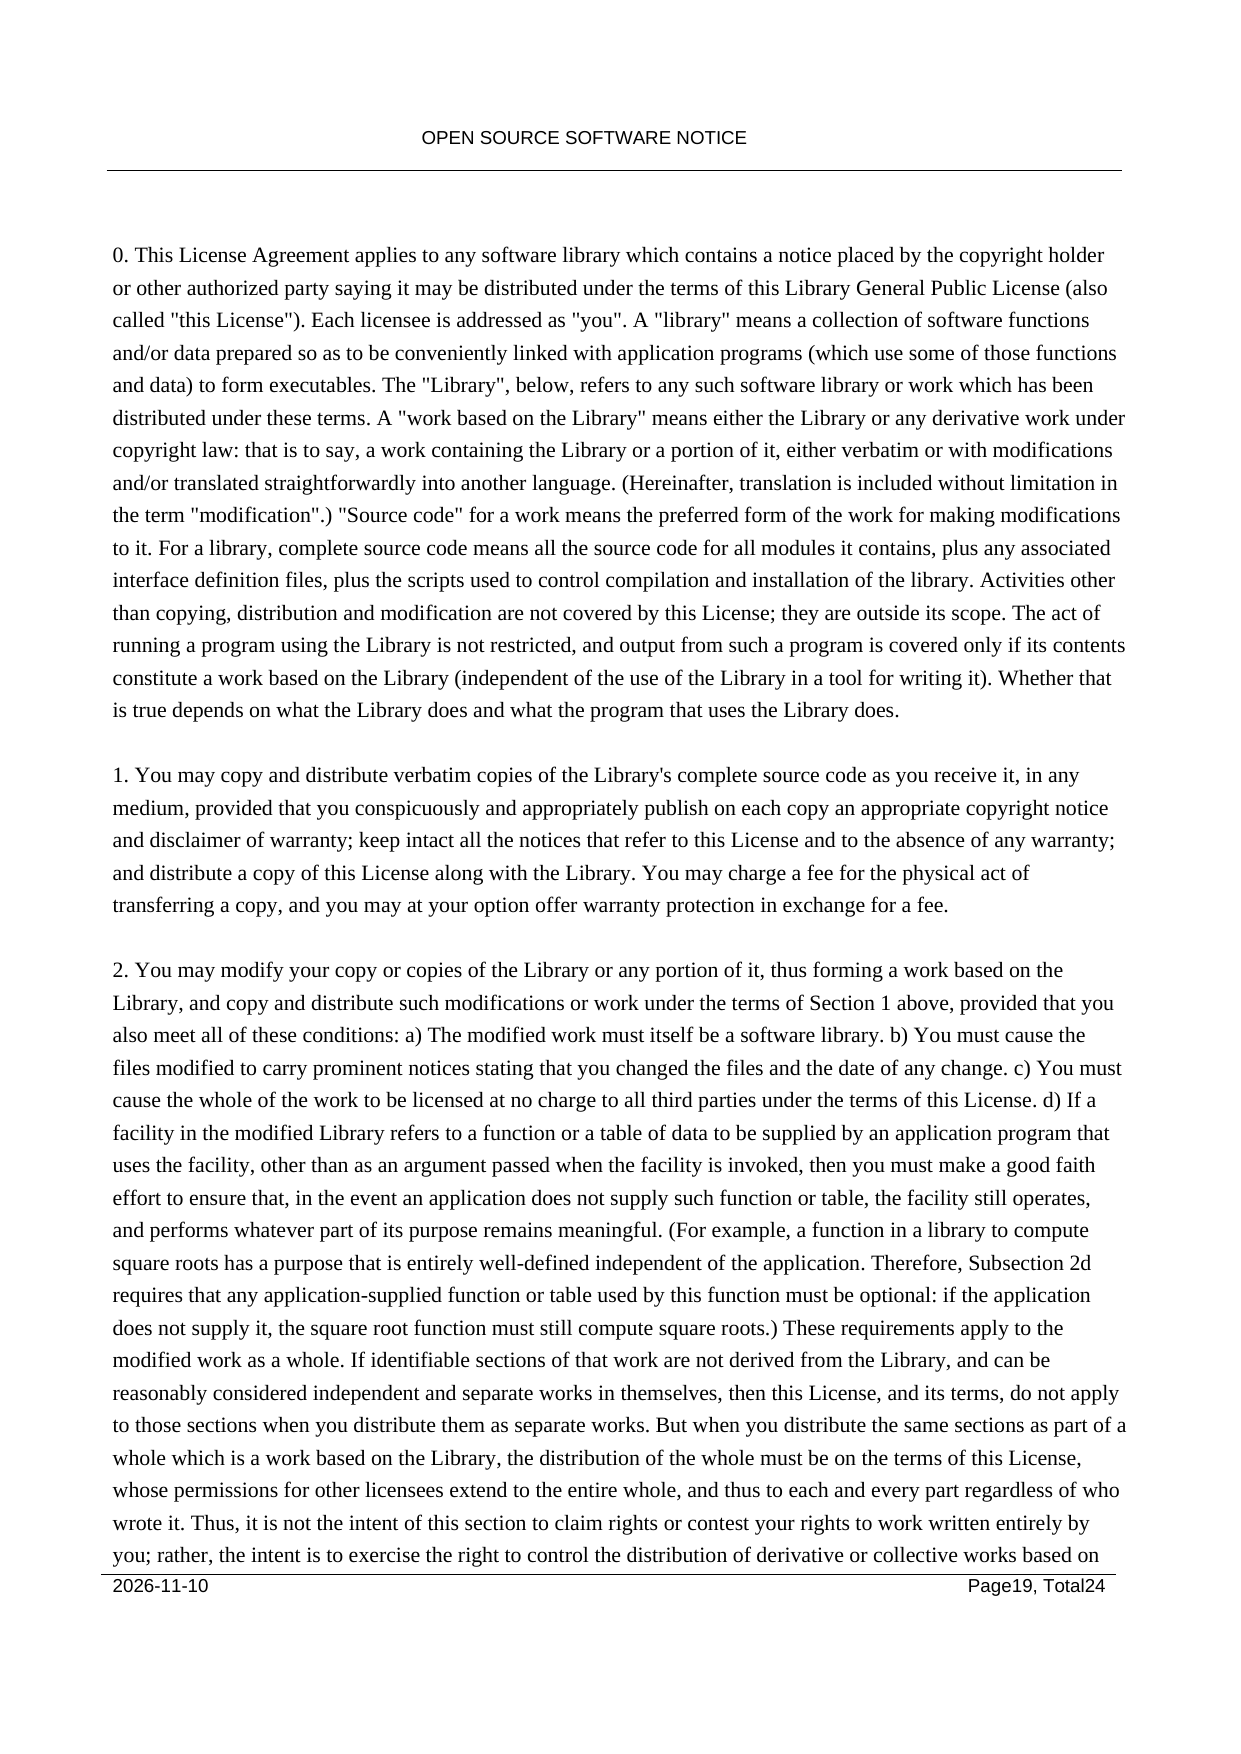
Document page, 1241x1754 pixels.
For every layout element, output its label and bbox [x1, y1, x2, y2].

text [112, 206, 1128, 1571]
